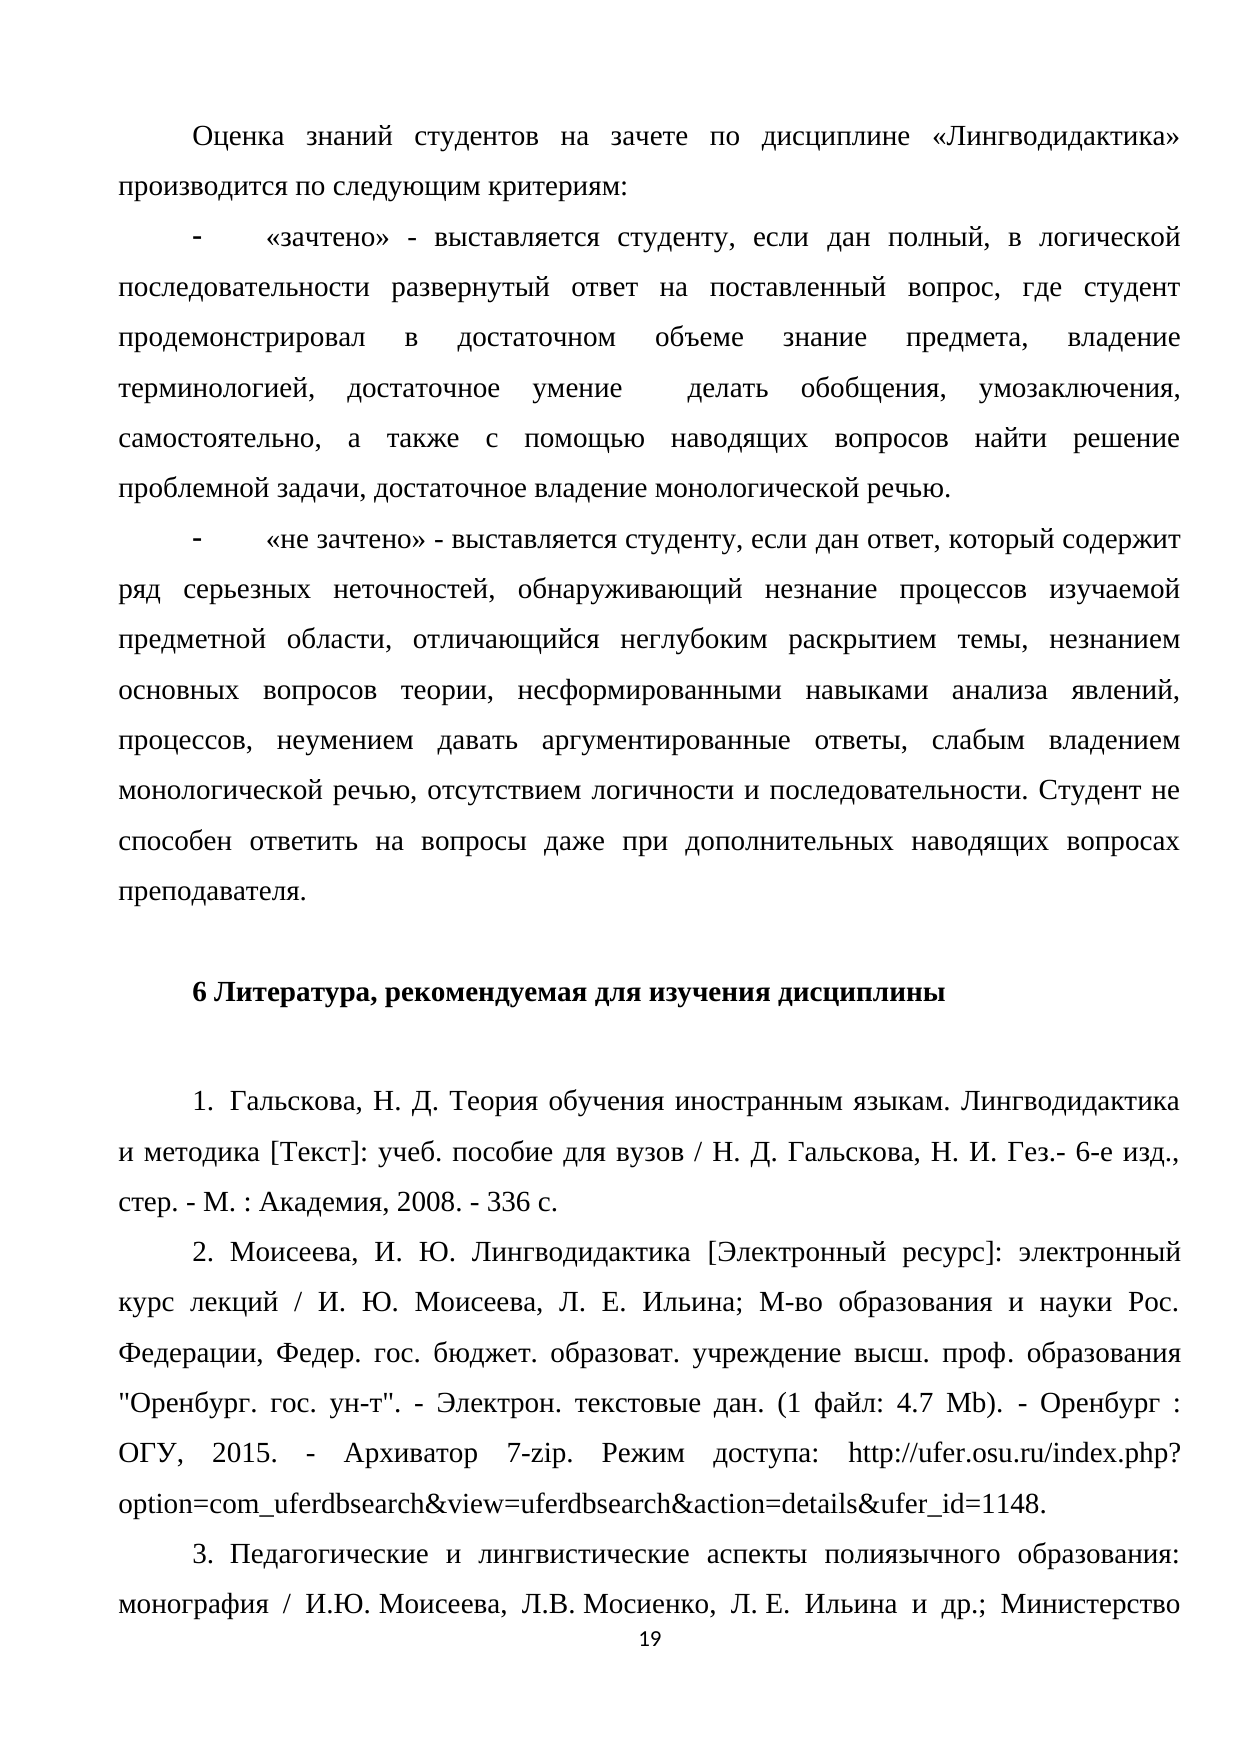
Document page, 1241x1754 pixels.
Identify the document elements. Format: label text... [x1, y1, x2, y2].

subtitle 6 Литература, рекомендуемая для изучения дисциплины [118, 974, 1181, 1007]
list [118, 1536, 1181, 1620]
list Моисеева, И. Ю. Лингводидактика [Электронный ресурс]: электронный курс лекций / И. Ю. Моисеева, Л. Е. Ильина; М-во образования и науки Рос. Федерации, Федер. гос. бюджет. образоват. учреждение высш. проф. образования "Оренбург. гос. ун-т". - Электрон. текстовые дан. (1 файл: 4.7 Mb). - Оренбург : ОГУ, 2015. - Архиватор 7-zip. Режим доступа: http://ufer.osu.ru/index.php?option=com_uferdbsearch&view=uferdbsearch&action=details&ufer_id=1148. [118, 1234, 1181, 1285]
list Моисеева, И. Ю. Лингводидактика [Электронный ресурс]: электронный курс лекций / И. Ю. Моисеева, Л. Е. Ильина; М-во образования и науки Рос. Федерации, Федер. гос. бюджет. образоват. учреждение высш. проф. образования "Оренбург. гос. ун-т". - Электрон. текстовые дан. (1 файл: 4.7 Mb). - Оренбург : ОГУ, 2015. - Архиватор 7-zip. Режим доступа: http://ufer.osu.ru/index.php?option=com_uferdbsearch&view=uferdbsearch&action=details&ufer_id=1148. [118, 1318, 1181, 1519]
list «не зачтено» - выставляется студенту, если дан ответ, который содержит ряд серьезных неточностей, обнаруживающий незнание процессов изучаемой предметной области, отличающийся неглубоким раскрытием темы, незнанием основных вопросов теории, несформированными навыками анализа явлений, процессов, неумением давать аргументированные ответы, слабым владением монологической речью, отсутствием логичности и последовательности. Студент не способен ответить на вопросы даже при дополнительных наводящих вопросах преподавателя. [118, 521, 1181, 907]
list «зачтено» - выставляется студенту, если дан полный, в логической последовательности развернутый ответ на поставленный вопрос, где студент продемонстрировал в достаточном объеме знание предмета, владение терминологией, достаточное умение делать обобщения, умозаключения, самостоятельно, а также с помощью наводящих вопросов найти решение проблемной задачи, достаточное владение монологической речью. [118, 219, 1181, 504]
list Гальскова, Н. Д. Теория обучения иностранным языкам. Лингводидактика и методика [Текст]: учеб. пособие для вузов / Н. Д. Гальскова, Н. И. Гез.- 6-е изд., стер. - М. : Академия, 2008. - 336 с. [118, 1083, 1181, 1134]
text Оценка знаний студентов на зачете по дисциплине «Лингводидактика» производится по следующим критериям: [118, 118, 1181, 202]
list Гальскова, Н. Д. Теория обучения иностранным языкам. Лингводидактика и методика [Текст]: учеб. пособие для вузов / Н. Д. Гальскова, Н. И. Гез.- 6-е изд., стер. - М. : Академия, 2008. - 336 с. [118, 1167, 1181, 1217]
